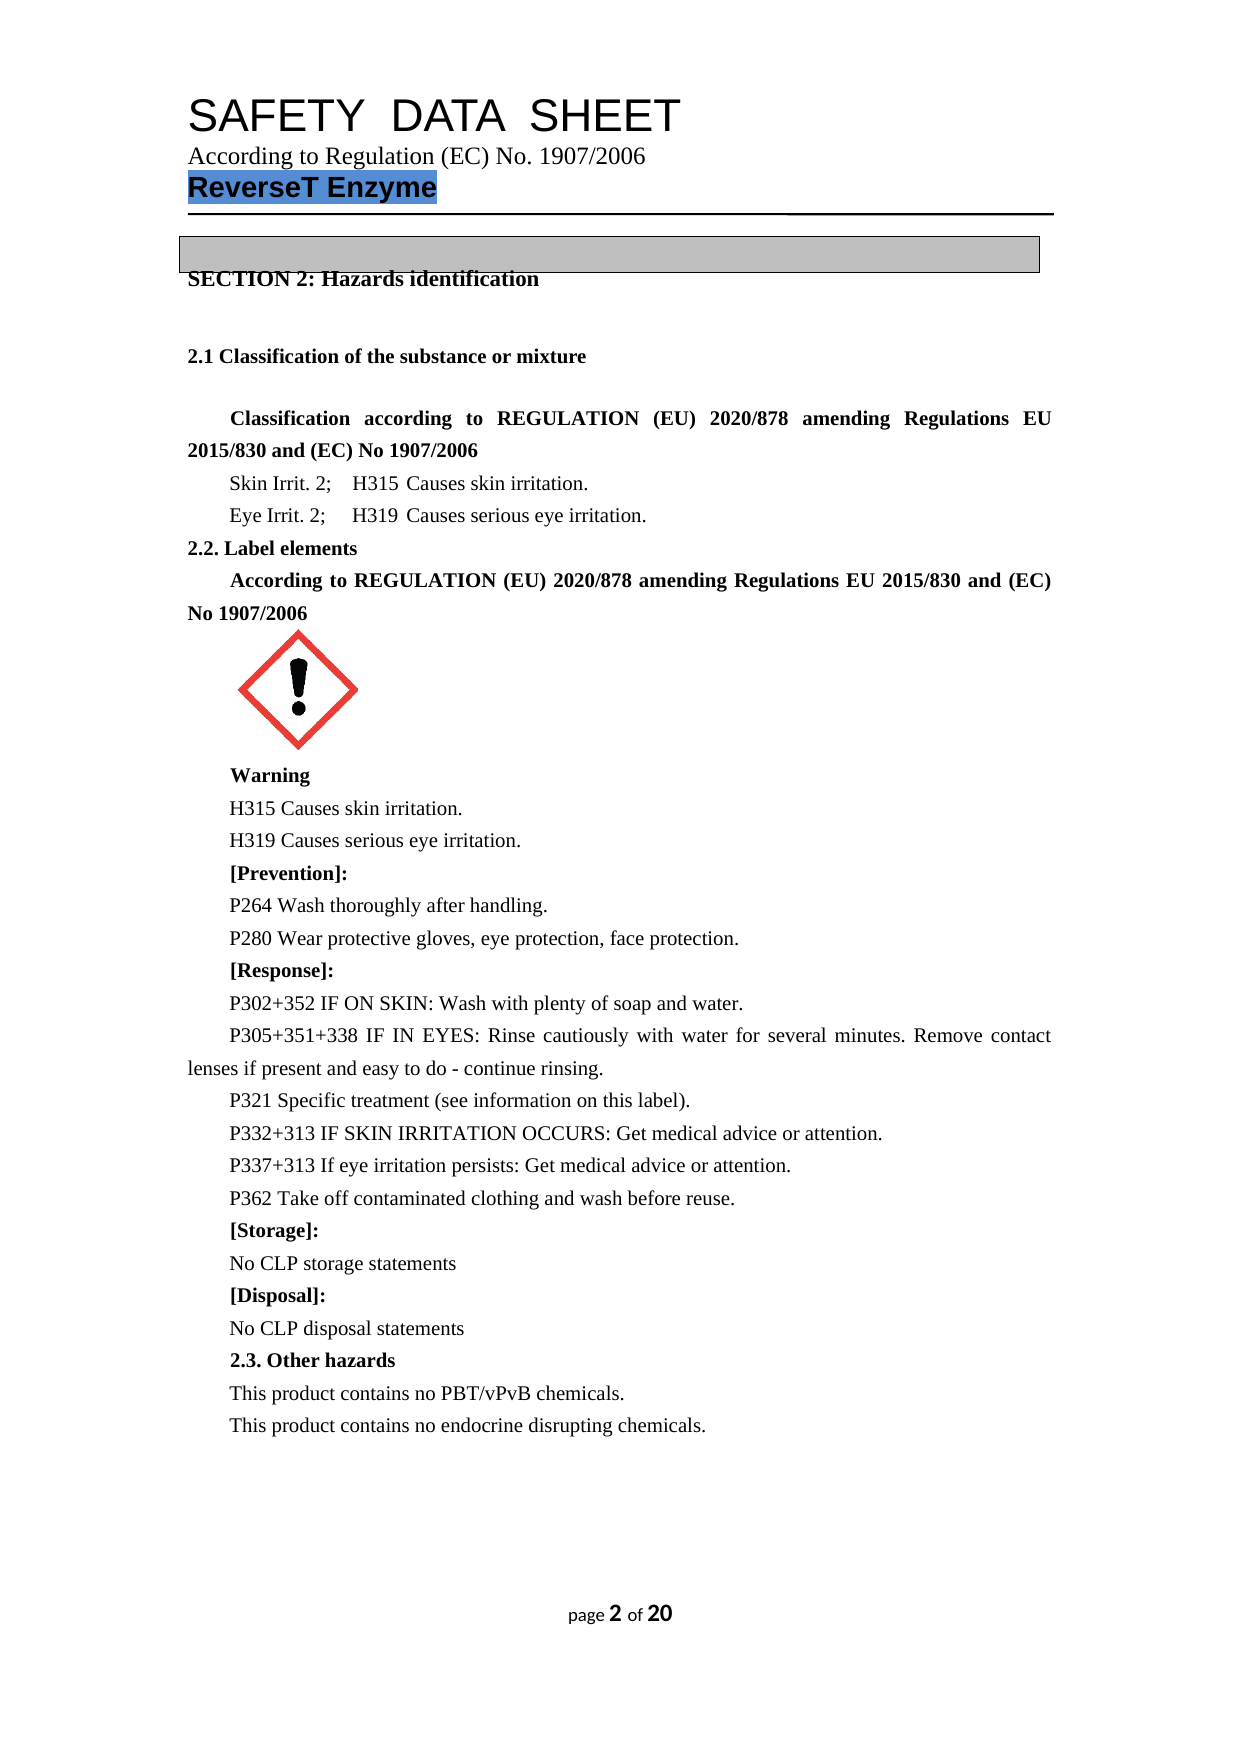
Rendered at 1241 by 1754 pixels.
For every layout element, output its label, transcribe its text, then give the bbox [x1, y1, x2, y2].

text P302+352 IF ON SKIN: Wash with plenty of soap and water. [187, 987, 1053, 1019]
text P337+313 If eye irritation persists: Get medical advice or attention. [187, 1149, 1053, 1182]
text P264 Wash thoroughly after handling. [187, 889, 1053, 922]
text This product contains no endocrine disrupting chemicals. [187, 1409, 1053, 1442]
text Warning [187, 759, 1053, 792]
text 2.3. Other hazards [187, 1344, 1053, 1377]
text P305+351+338 IF IN EYES: Rinse cautiously with water for several minutes. Remove contact lenses if present and easy to do - continue rinsing. [187, 1019, 1053, 1084]
text No CLP disposal statements [187, 1312, 1053, 1344]
text [Storage]: [187, 1214, 1053, 1247]
text SECTION 2: Hazards identification [187, 262, 1053, 294]
text P321 Specific treatment (see information on this label). [187, 1084, 1053, 1117]
picture [237, 629, 358, 750]
text According to REGULATION (EU) 2020/878 amending Regulations EU 2015/830 and (EC) No 1907/2006 [187, 564, 1053, 629]
text [Prevention]: [187, 857, 1053, 889]
text H315 Causes skin irritation. [187, 792, 1053, 824]
text 2.1 Classification of the substance or mixture [187, 340, 1053, 372]
text Eye Irrit. 2; H319 Causes serious eye irritation. [187, 499, 1053, 532]
text 2.2. Label elements [187, 532, 1053, 564]
text P280 Wear protective gloves, eye protection, face protection. [187, 922, 1053, 954]
text Classification according to REGULATION (EU) 2020/878 amending Regulations EU 2015/830 and (EC) No 1907/2006 [187, 402, 1053, 467]
text Skin Irrit. 2; H315 Causes skin irritation. [187, 467, 1053, 499]
text [Response]: [187, 954, 1053, 987]
text H319 Causes serious eye irritation. [187, 824, 1053, 857]
text P362 Take off contaminated clothing and wash before reuse. [187, 1182, 1053, 1214]
text This product contains no PBT/vPvB chemicals. [187, 1377, 1053, 1409]
text No CLP storage statements [187, 1247, 1053, 1279]
text P332+313 IF SKIN IRRITATION OCCURS: Get medical advice or attention. [187, 1117, 1053, 1149]
text [Disposal]: [187, 1279, 1053, 1312]
